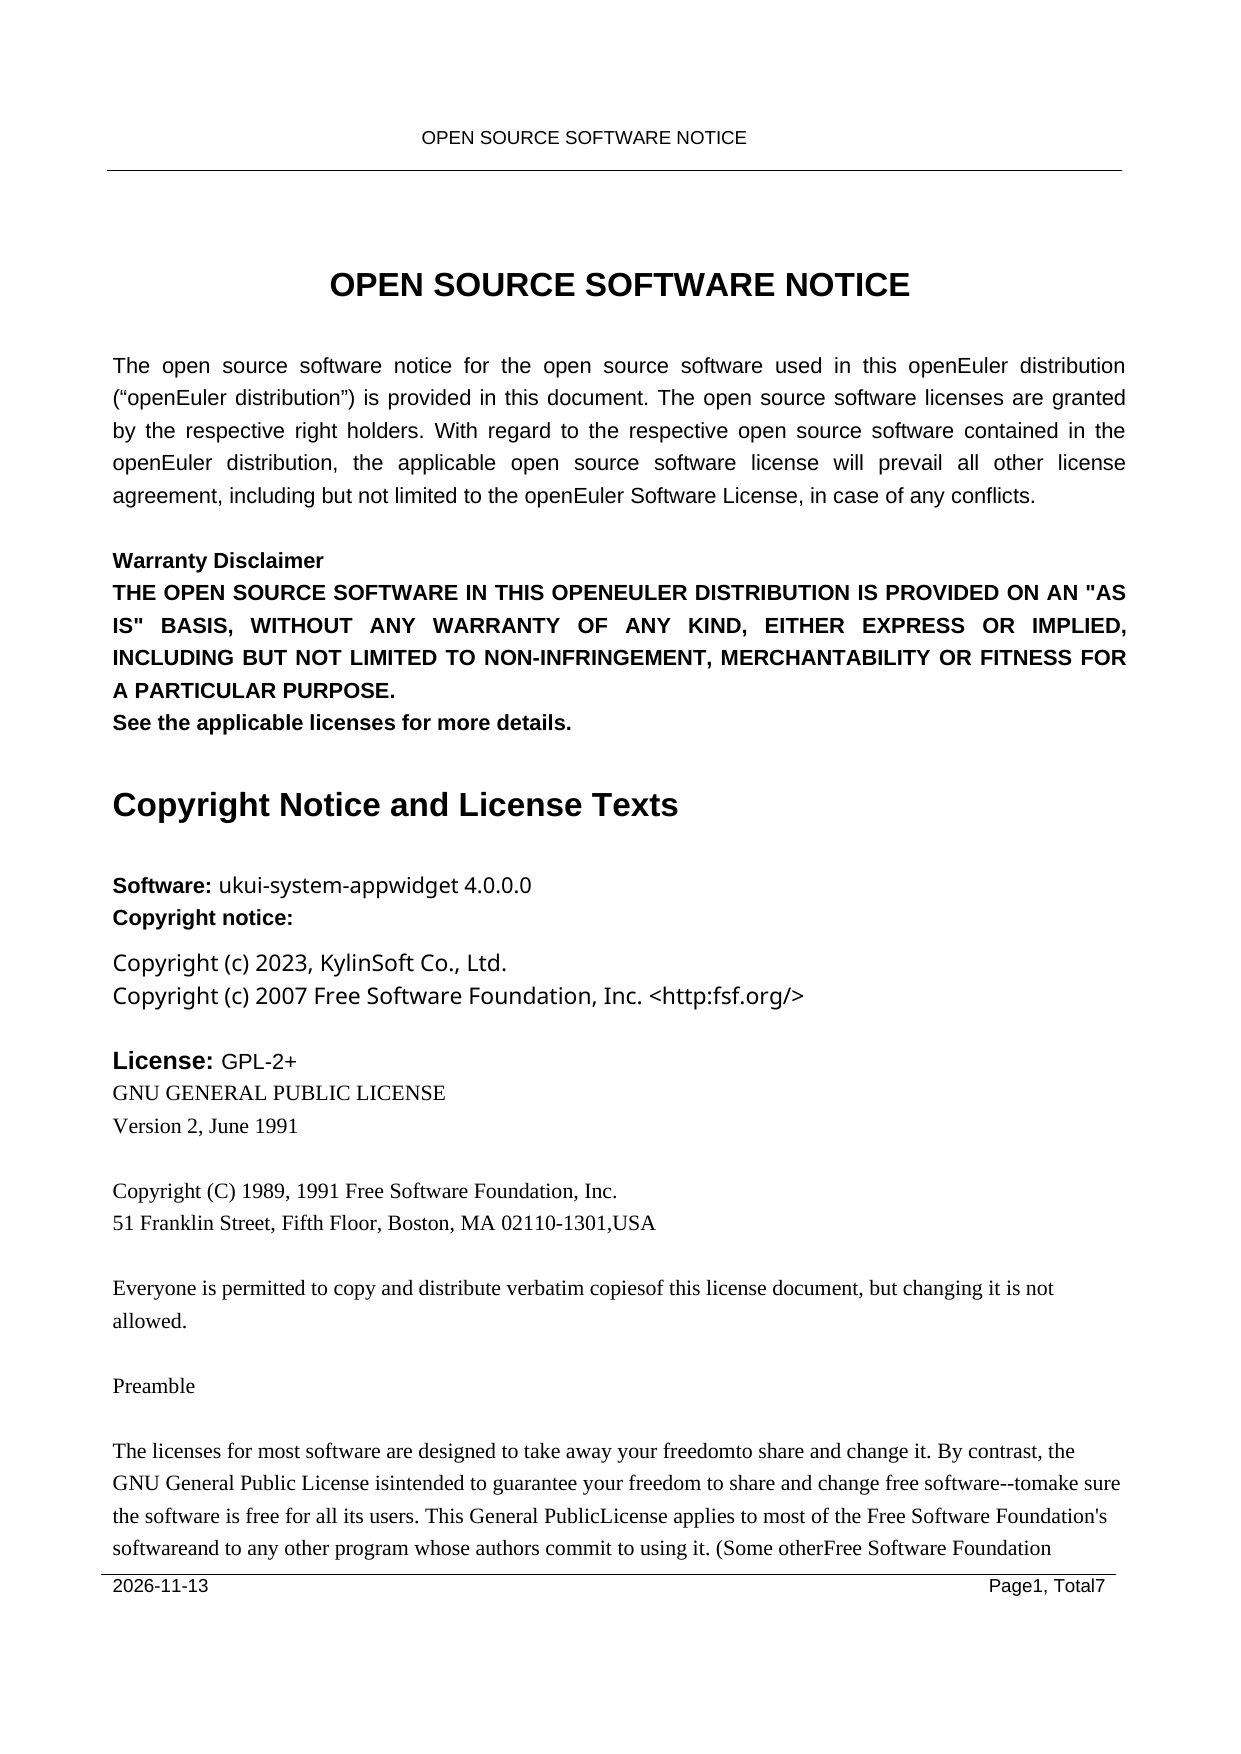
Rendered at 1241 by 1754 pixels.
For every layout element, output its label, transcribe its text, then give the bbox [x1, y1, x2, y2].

text Copyright (C) 1989, 1991 Free Software Foundation, Inc. [112, 1174, 1128, 1207]
text License: GPL-2+ [112, 1044, 1128, 1077]
text Version 2, June 1991 [112, 1109, 1128, 1142]
text Copyright (c) 2023, KylinSoft Co., Ltd. Copyright (c) 2007 Free Software Foundation, Inc. <http:fsf.org/> [112, 947, 1128, 1044]
title Software: ukui-system-appwidget 4.0.0.0 [112, 869, 1128, 901]
text The open source software notice for the open source software used in this openEuler distribution (“openEuler distribution”) is provided in this document. The open source software licenses are granted by the respective right holders. With regard to the respective open source software contained in the openEuler distribution, the applicable open source software license will prevail all other license agreement, including but not limited to the openEuler Software License, in case of any conflicts. [112, 349, 1128, 511]
text OPEN SOURCE SOFTWARE NOTICE [112, 251, 1128, 316]
text Warranty Disclaimer [112, 544, 1128, 576]
text 51 Franklin Street, Fifth Floor, Boston, MA 02110-1301,USA [112, 1207, 1128, 1239]
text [112, 1434, 1128, 1564]
text Copyright Notice and License Texts [112, 771, 1128, 836]
text Preamble [112, 1369, 1128, 1402]
text Copyright notice: [112, 901, 1128, 934]
text GNU GENERAL PUBLIC LICENSE [112, 1077, 1128, 1109]
text THE OPEN SOURCE SOFTWARE IN THIS OPENEULER DISTRIBUTION IS PROVIDED ON AN "AS IS" BASIS, WITHOUT ANY WARRANTY OF ANY KIND, EITHER EXPRESS OR IMPLIED, INCLUDING BUT NOT LIMITED TO NON-INFRINGEMENT, MERCHANTABILITY OR FITNESS FOR A PARTICULAR PURPOSE. See the applicable licenses for more details. [112, 576, 1128, 739]
text Everyone is permitted to copy and distribute verbatim copiesof this license document, but changing it is not allowed. [112, 1272, 1128, 1337]
